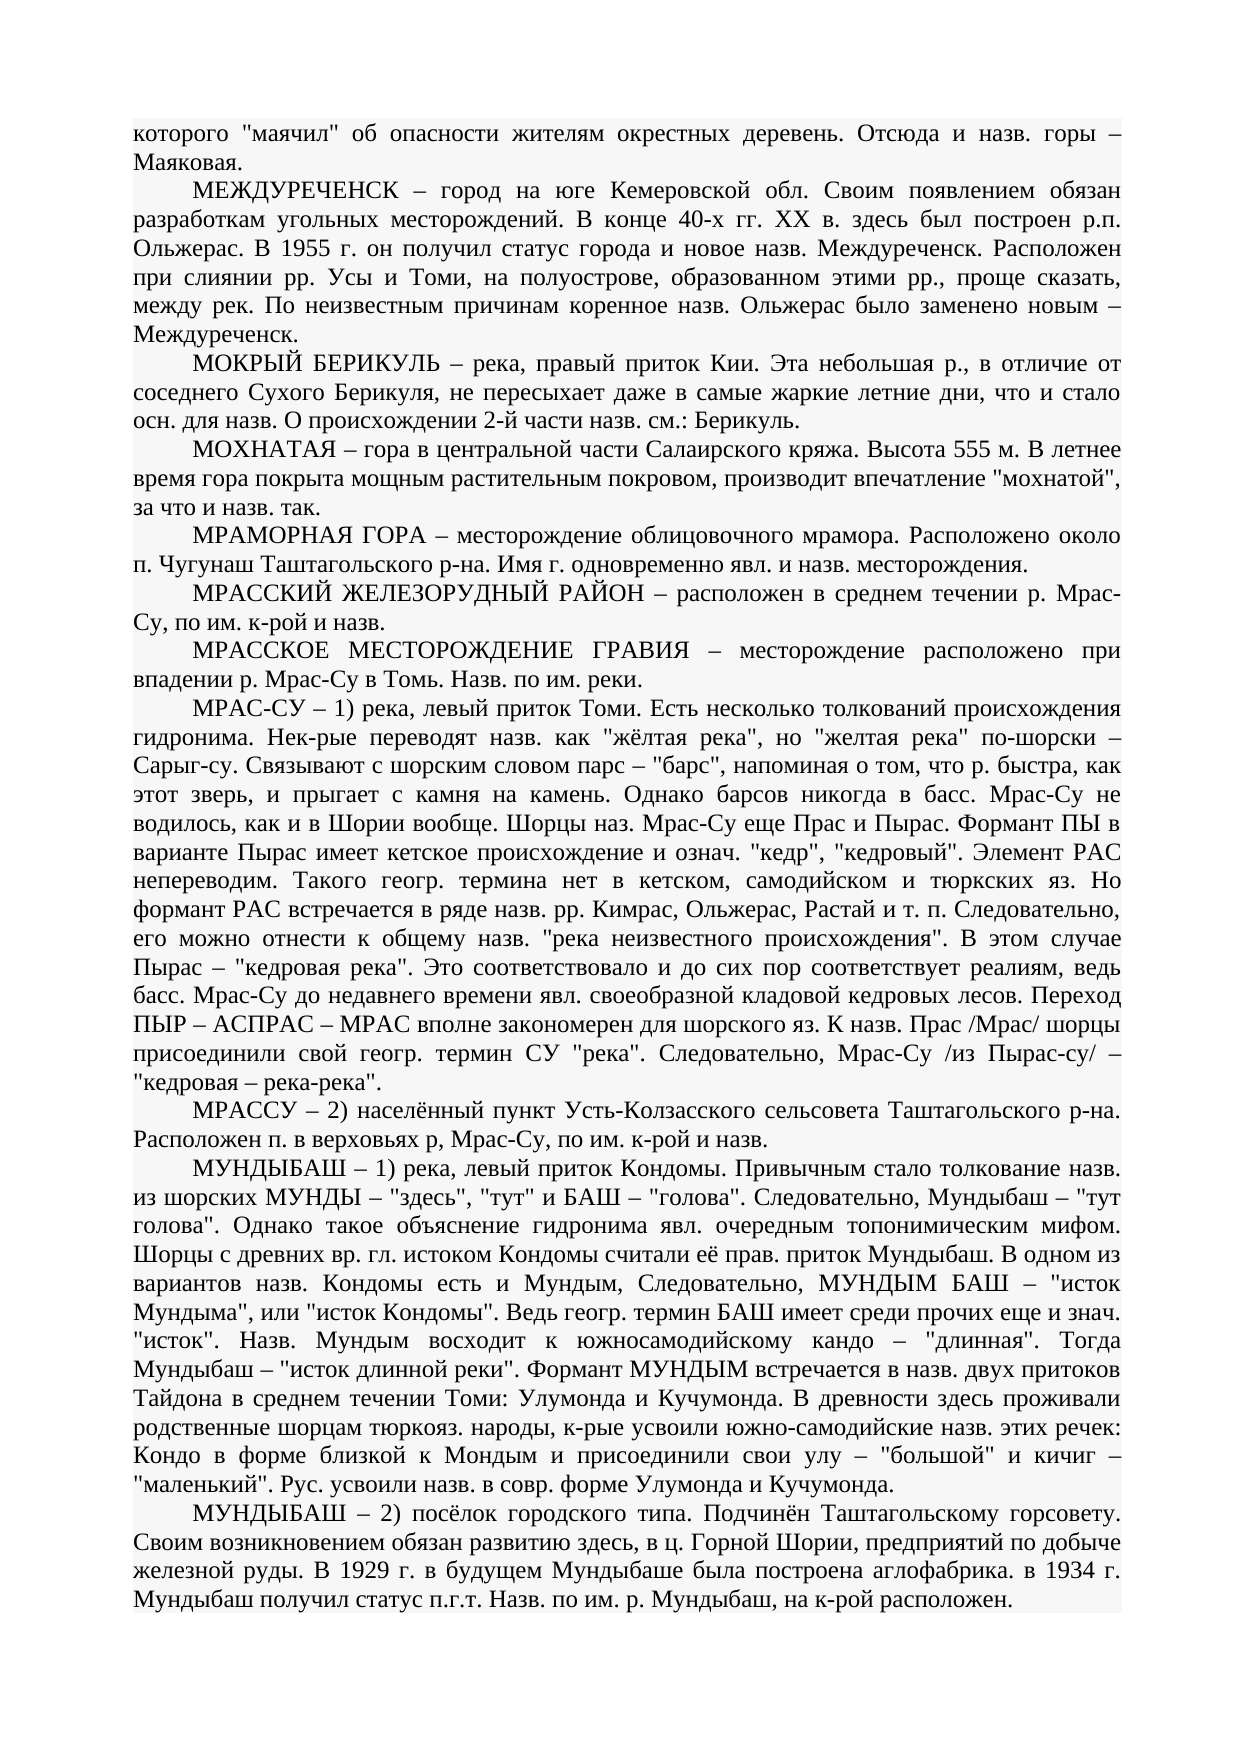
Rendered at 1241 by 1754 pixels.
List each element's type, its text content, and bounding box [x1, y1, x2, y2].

text МРАССКОЕ МЕСТОРОЖДЕНИЕ ГРАВИЯ – месторождение расположено при впадении р. Мрас-Су в Томь. Назв. по им. реки. [133, 636, 1122, 693]
text МРАС-СУ – 1) река, левый приток Томи. Есть несколько толкований происхождения гидронима. Нек-рые переводят назв. как "жёлтая река", но "желтая река" по-шорски – Сарыг-су. Связывают с шорским словом парс – "барс", напоминая о том, что р. быстра, как этот зверь, и прыгает с камня на камень. Однако барсов никогда в басс. Мрас-Су не водилось, как и в Шории вообще. Шорцы наз. Мрас-Су еще Прас и Пырас. Формант ПЫ в варианте Пырас имеет кетское происхождение и означ. "кедр", "кедровый". Элемент РАС непереводим. Такого геогр. термина нет в кетском, самодийском и тюркских яз. Но формант РАС встречается в ряде назв. рр. Кимрас, Ольжерас, Растай и т. п. Следовательно, его можно отнести к общему назв. "река неизвестного происхождения". В этом случае Пырас – "кедровая река". Это соответствовало и до сих пор соответствует реалиям, ведь басс. Мрас-Су до недавнего времени явл. своеобразной кладовой кедровых лесов. Переход ПЫР – АСПРАС – МРАС вполне закономерен для шорского яз. К назв. Прас /Мрас/ шорцы присоединили свой геогр. термин СУ "река". Следовательно, Мрас-Су /из Пырас-су/ – "кедровая – река-река". [133, 693, 1122, 1096]
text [133, 118, 1122, 176]
text МУНДЫБАШ – 2) посёлок городского типа. Подчинён Таштагольскому горсовету. Своим возникновением обязан развитию здесь, в ц. Горной Шории, предприятий по добыче железной руды. В 1929 г. в будущем Мундыбаше была построена аглофабрика. в 1934 г. Мундыбаш получил статус п.г.т. Назв. по им. р. Мундыбаш, на к-рой расположен. [133, 1498, 1122, 1613]
text МРАМОРНАЯ ГОРА – месторождение облицовочного мрамора. Расположено около п. Чугунаш Таштагольского р-на. Имя г. одновременно явл. и назв. месторождения. [133, 521, 1122, 578]
text МОКРЫЙ БЕРИКУЛЬ – река, правый приток Кии. Эта небольшая р., в отличие от соседнего Сухого Берикуля, не пересыхает даже в самые жаркие летние дни, что и стало осн. для назв. О происхождении 2-й части назв. см.: Берикуль. [133, 348, 1122, 434]
text МЕЖДУРЕЧЕНСК – город на юге Кемеровской обл. Своим появлением обязан разработкам угольных месторождений. В конце 40-х гг. ХХ в. здесь был построен р.п. Ольжерас. В 1955 г. он получил статус города и новое назв. Междуреченск. Расположен при слиянии рр. Усы и Томи, на полуострове, образованном этими рр., проще сказать, между рек. По неизвестным причинам коренное назв. Ольжерас было заменено новым – Междуреченск. [133, 176, 1122, 348]
text МОХНАТАЯ – гора в центральной части Салаирского кряжа. Высота 555 м. В летнее время гора покрыта мощным растительным покровом, производит впечатление "мохнатой", за что и назв. так. [133, 434, 1122, 521]
text МРАССКИЙ ЖЕЛЕЗОРУДНЫЙ РАЙОН – расположен в среднем течении р. Мрас-Су, по им. к-рой и назв. [133, 578, 1122, 636]
text МУНДЫБАШ – 1) река, левый приток Кондомы. Привычным стало толкование назв. из шорских МУНДЫ – "здесь", "тут" и БАШ – "голова". Следовательно, Мундыбаш – "тут голова". Однако такое объяснение гидронима явл. очередным топонимическим мифом. Шорцы с древних вр. гл. истоком Кондомы считали её прав. приток Мундыбаш. В одном из вариантов назв. Кондомы есть и Мундым, Следовательно, МУНДЫМ БАШ – "исток Мундыма", или "исток Кондомы". Ведь геогр. термин БАШ имеет среди прочих еще и знач. "исток". Назв. Мундым восходит к южносамодийскому кандо – "длинная". Тогда Мундыбаш – "исток длинной реки". Формант МУНДЫМ встречается в назв. двух притоков Тайдона в среднем течении Томи: Улумонда и Кучумонда. В древности здесь проживали родственные шорцам тюркояз. народы, к-рые усвоили южно-самодийские назв. этих речек: Кондо в форме близкой к Мондым и присоединили свои улу – "большой" и кичиг – "маленький". Рус. усвоили назв. в совр. форме Улумонда и Кучумонда. [133, 1153, 1122, 1498]
text МРАССУ – 2) населённый пункт Усть-Колзасского сельсовета Таштагольского р-на. Расположен п. в верховьях р, Мрас-Су, по им. к-рой и назв. [133, 1096, 1122, 1153]
